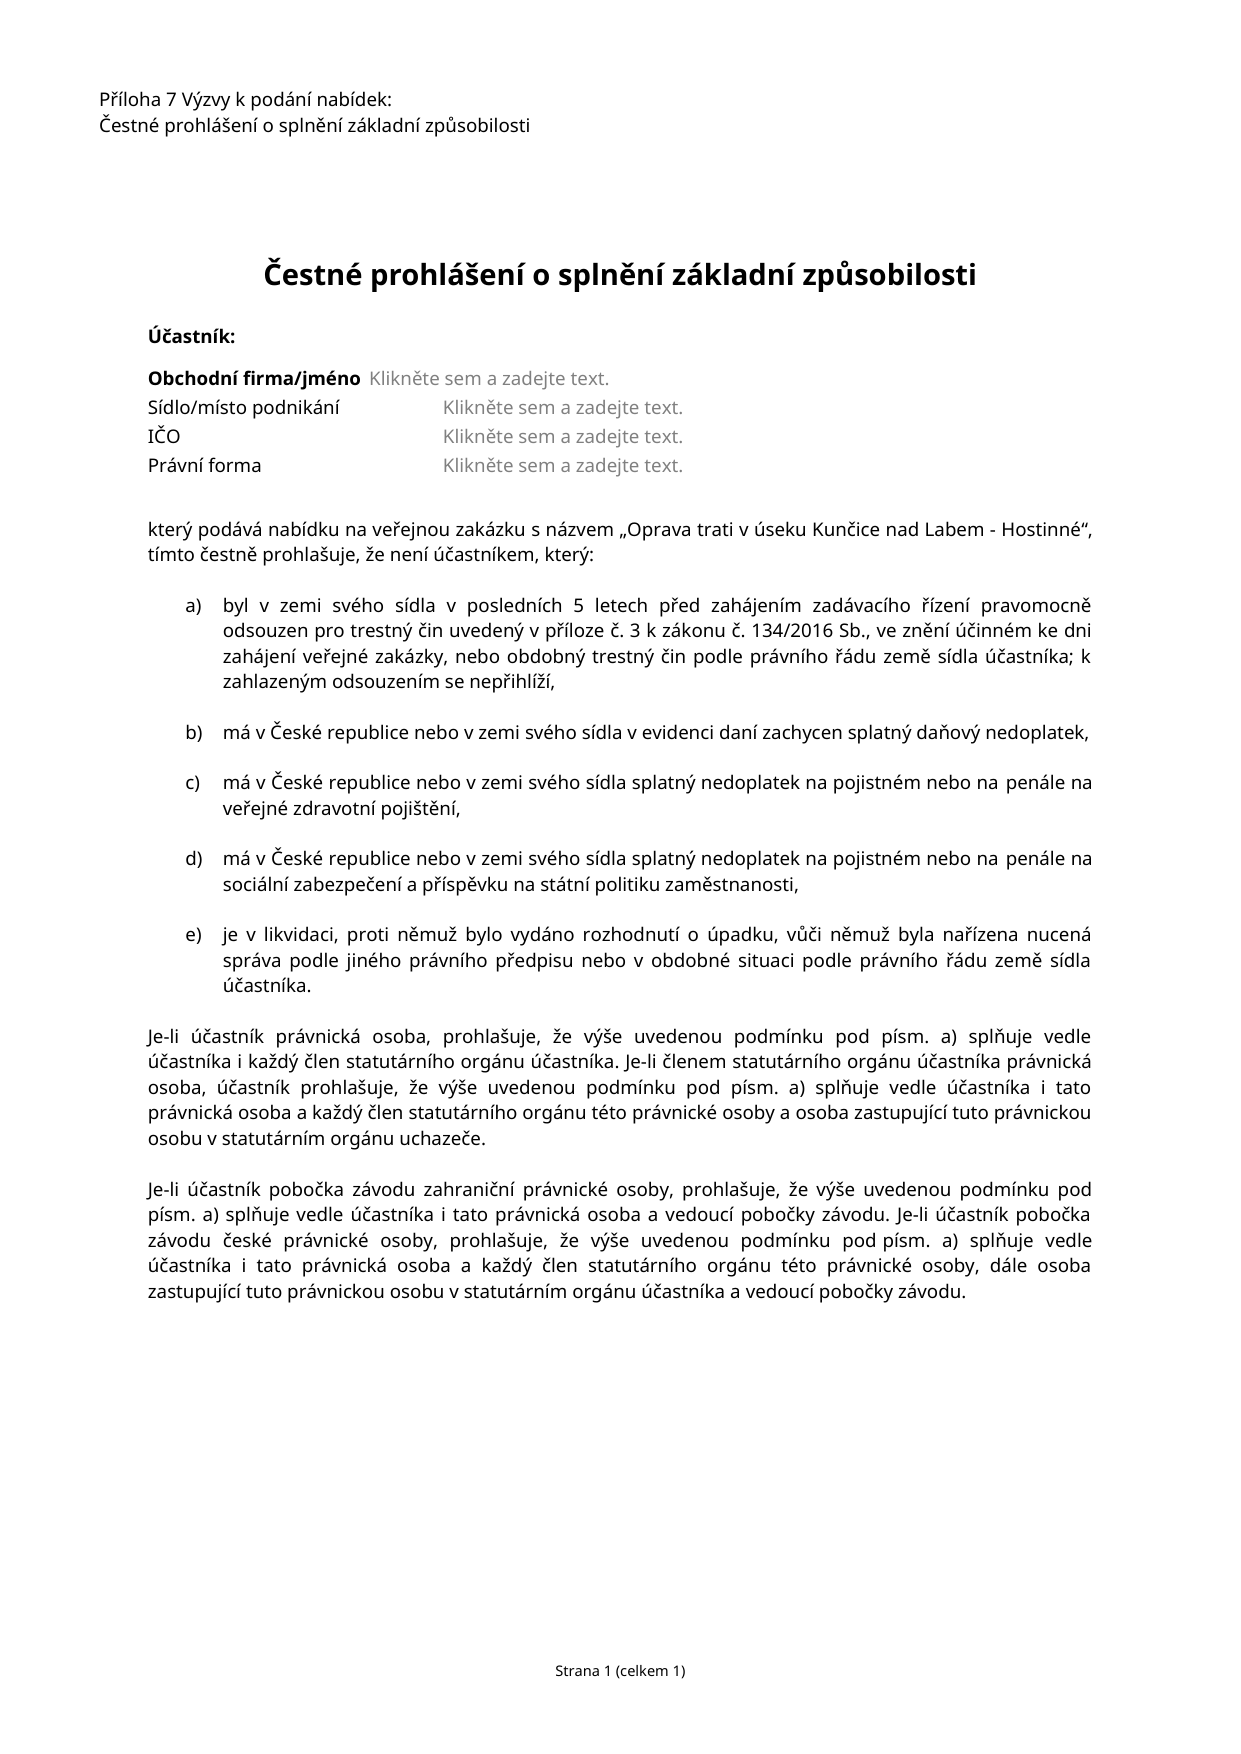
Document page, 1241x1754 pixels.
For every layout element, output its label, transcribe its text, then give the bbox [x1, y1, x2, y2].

list má v České republice nebo v zemi svého sídla splatný nedoplatek na pojistném nebo na penále na veřejné zdravotní pojištění, [185, 769, 1093, 821]
text Sídlo/místo podnikání [148, 391, 1093, 420]
text Účastník: [148, 318, 1093, 349]
list má v České republice nebo v zemi svého sídla splatný nedoplatek na pojistném nebo na penále na sociální zabezpečení a příspěvku na státní politiku zaměstnanosti, [185, 846, 1093, 897]
title Čestné prohlášení o splnění základní způsobilosti [148, 254, 1093, 293]
text který podává nabídku na veřejnou zakázku s názvem „Oprava trati v úseku Kunčice nad Labem - Hostinné“, tímto čestně prohlašuje, že není účastníkem, který: [148, 516, 1093, 567]
text IČO [148, 420, 1093, 449]
list má v České republice nebo v zemi svého sídla v evidenci daní zachycen splatný daňový nedoplatek, [185, 719, 1093, 744]
list byl v zemi svého sídla v posledních 5 letech před zahájením zadávacího řízení pravomocně odsouzen pro trestný čin uvedený v příloze č. 3 k zákonu č. 134/2016 Sb., ve znění účinném ke dni zahájení veřejné zakázky, nebo obdobný trestný čin podle právního řádu země sídla účastníka; k zahlazeným odsouzením se nepřihlíží, [185, 592, 1093, 694]
text Je-li účastník právnická osoba, prohlašuje, že výše uvedenou podmínku pod písm. a) splňuje vedle účastníka i každý člen statutárního orgánu účastníka. Je-li členem statutárního orgánu účastníka právnická osoba, účastník prohlašuje, že výše uvedenou podmínku pod písm. a) splňuje vedle účastníka i tato právnická osoba a každý člen statutárního orgánu této právnické osoby a osoba zastupující tuto právnickou osobu v statutárním orgánu uchazeče. [148, 1023, 1093, 1151]
list je v likvidaci, proti němuž bylo vydáno rozhodnutí o úpadku, vůči němuž byla nařízena nucená správa podle jiného právního předpisu nebo v obdobné situaci podle právního řádu země sídla účastníka. [185, 922, 1093, 998]
text Právní forma [148, 449, 1093, 478]
text Obchodní firma/jméno [148, 362, 1093, 391]
text Je-li účastník pobočka závodu zahraniční právnické osoby, prohlašuje, že výše uvedenou podmínku pod písm. a) splňuje vedle účastníka i tato právnická osoba a vedoucí pobočky závodu. Je-li účastník pobočka závodu české právnické osoby, prohlašuje, že výše uvedenou podmínku pod písm. a) splňuje vedle účastníka i tato právnická osoba a každý člen statutárního orgánu této právnické osoby, dále osoba zastupující tuto právnickou osobu v statutárním orgánu účastníka a vedoucí pobočky závodu. [148, 1176, 1093, 1304]
